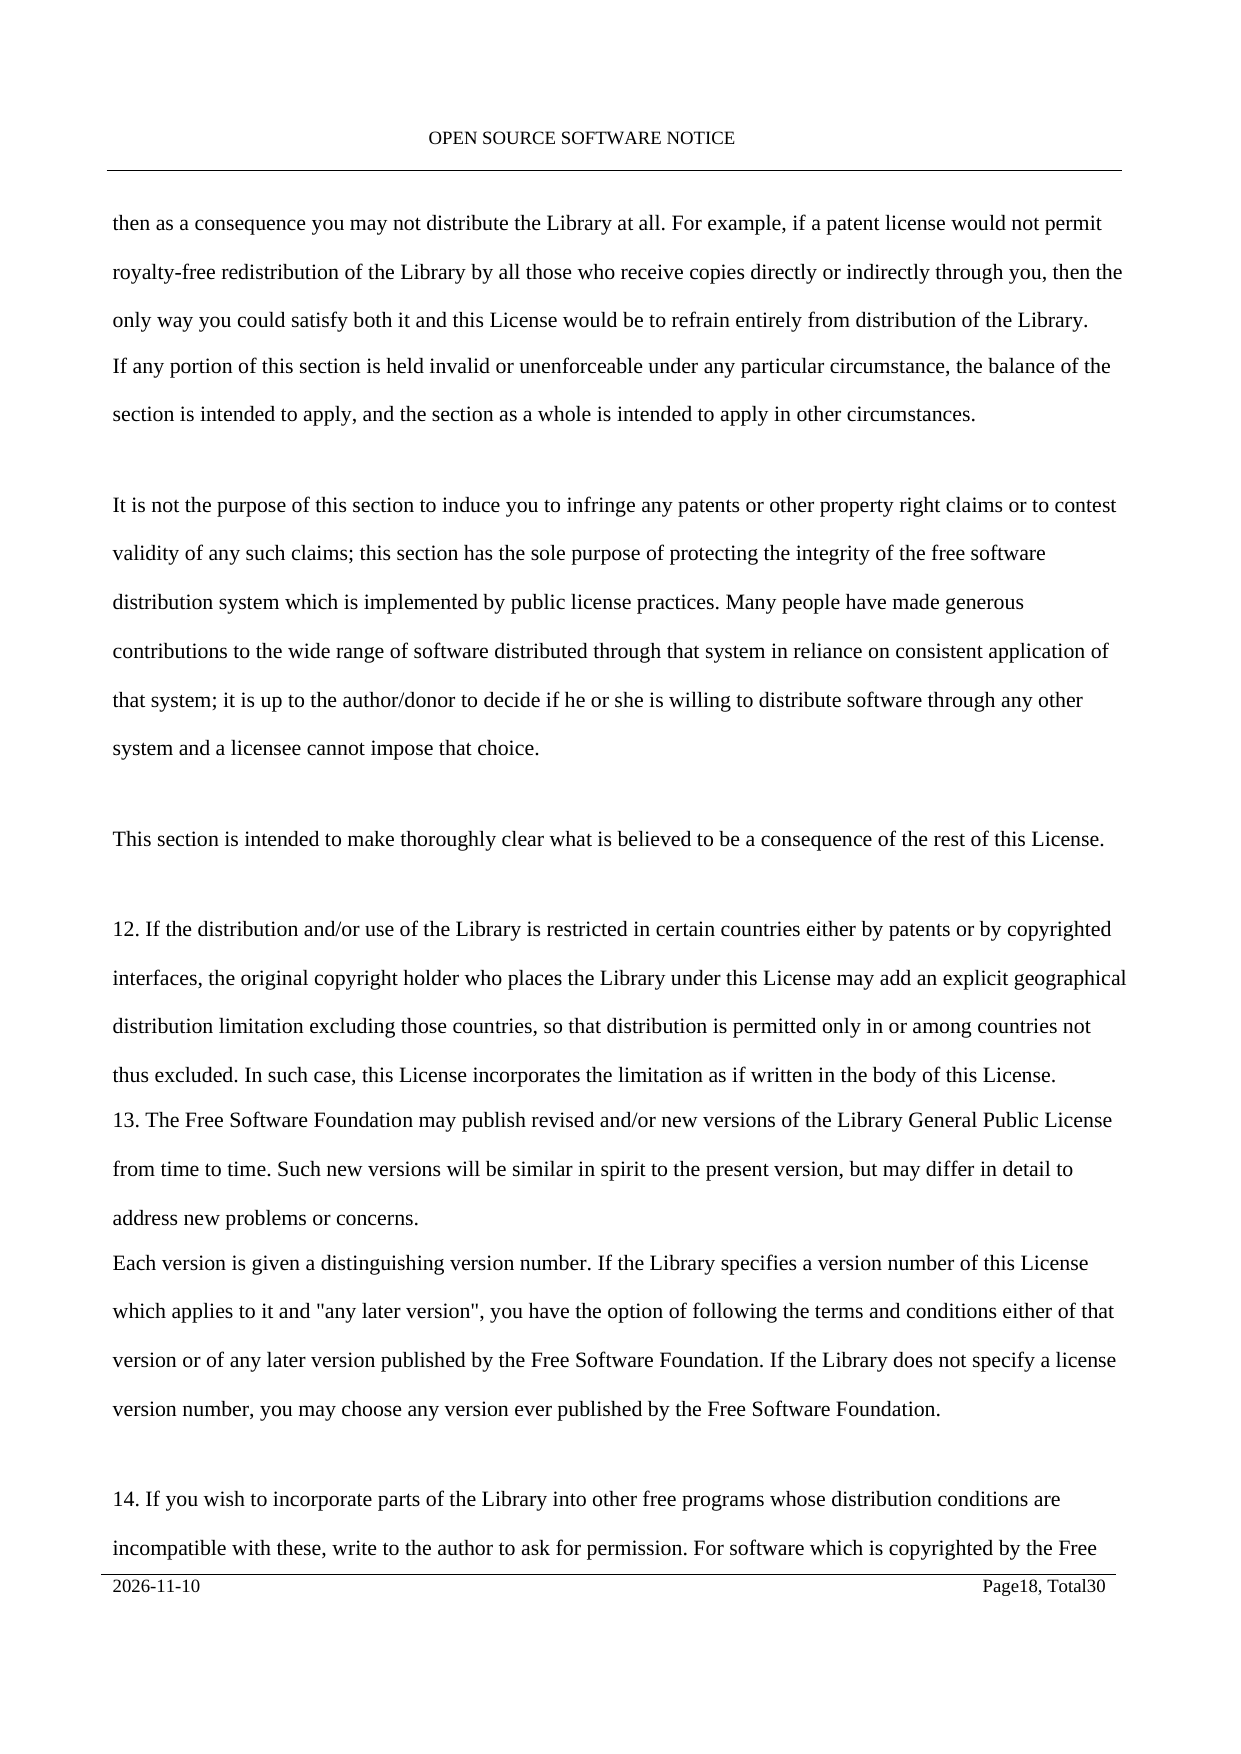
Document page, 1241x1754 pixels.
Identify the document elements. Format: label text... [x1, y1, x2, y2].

text This section is intended to make thoroughly clear what is believed to be a consequence of the rest of this License. [112, 822, 1128, 854]
text Each version is given a distinguishing version number. If the Library specifies a version number of this License which applies to it and "any later version", you have the option of following the terms and conditions either of that version or of any later version published by the Free Software Foundation. If the Library does not specify a license version number, you may choose any version ever published by the Free Software Foundation. [112, 1246, 1128, 1425]
text 13. The Free Software Foundation may publish revised and/or new versions of the Library General Public License from time to time. Such new versions will be similar in spirit to the present version, but may differ in detail to address new problems or concerns. [112, 1103, 1128, 1233]
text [112, 206, 1128, 336]
text 12. If the distribution and/or use of the Library is restricted in certain countries either by patents or by copyrighted interfaces, the original copyright holder who places the Library under this License may add an explicit geographical distribution limitation excluding those countries, so that distribution is permitted only in or among countries not thus excluded. In such case, this License incorporates the limitation as if written in the body of this License. [112, 912, 1128, 1091]
text If any portion of this section is held invalid or unenforceable under any particular circumstance, the balance of the section is intended to apply, and the section as a whole is intended to apply in other circumstances. [112, 349, 1128, 430]
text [112, 1482, 1128, 1564]
text It is not the purpose of this section to induce you to infringe any patents or other property right claims or to contest validity of any such claims; this section has the sole purpose of protecting the integrity of the free software distribution system which is implemented by public license practices. Many people have made generous contributions to the wide range of software distributed through that system in reliance on consistent application of that system; it is up to the author/donor to decide if he or she is willing to distribute software through any other system and a licensee cannot impose that choice. [112, 488, 1128, 764]
